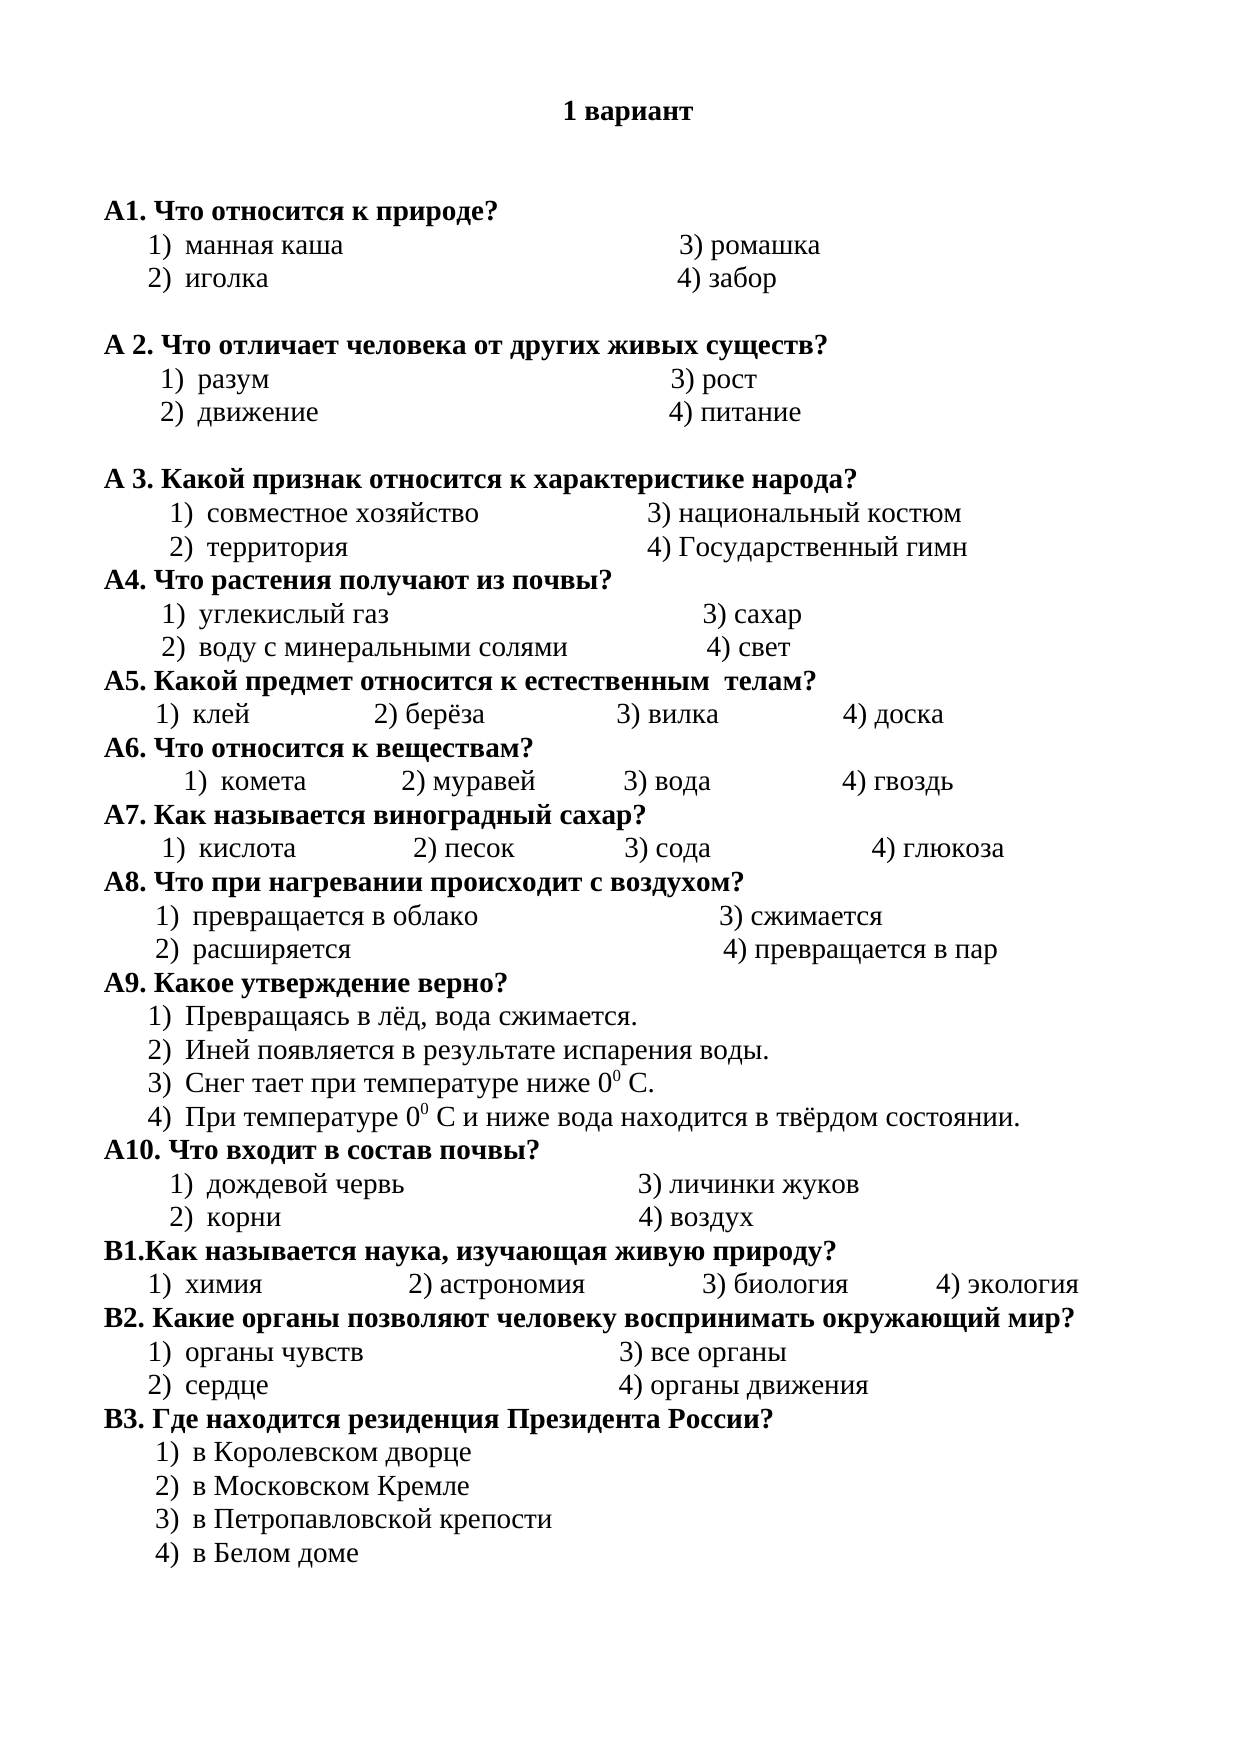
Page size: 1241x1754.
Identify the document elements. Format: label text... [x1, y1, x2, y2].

list совместное хозяйство 3) национальный костюм [169, 495, 1152, 529]
list комета 2) муравей 3) вода 4) гвоздь [183, 763, 1152, 797]
list Превращаясь в лёд, вода сжимается. [147, 998, 1152, 1032]
list Иней появляется в результате испарения воды. [147, 1032, 1152, 1065]
text А10. Что входит в состав почвы? [103, 1132, 1152, 1166]
list расширяется 4) превращается в пар [155, 931, 1152, 965]
text В1.Как называется наука, изучающая живую природу? [103, 1233, 1152, 1267]
list сердце 4) органы движения [147, 1367, 1152, 1401]
list Снег тает при температуре ниже 00 С. [147, 1065, 1152, 1099]
text В3. Где находится резиденция Президента России? [103, 1401, 1152, 1434]
list органы чувств 3) все органы [147, 1334, 1152, 1367]
list углекислый газ 3) сахар [161, 596, 1152, 629]
text 1 вариант [103, 93, 1152, 126]
text А9. Какое утверждение верно? [103, 965, 1152, 998]
text А5. Какой предмет относится к естественным телам? [103, 663, 1152, 696]
text А 2. Что отличает человека от других живых существ? [103, 327, 1152, 361]
text А6. Что относится к веществам? [103, 730, 1152, 763]
list разум 3) рост [160, 361, 1152, 394]
text В2. Какие органы позволяют человеку воспринимать окружающий мир? [103, 1300, 1152, 1334]
list в Петропавловской крепости [155, 1501, 1152, 1535]
list в Королевском дворце [155, 1434, 1152, 1468]
list территория 4) Государственный гимн [169, 529, 1152, 562]
list превращается в облако 3) сжимается [155, 898, 1152, 931]
list движение 4) питание [160, 394, 1152, 428]
list корни 4) воздух [169, 1199, 1152, 1233]
list кислота 2) песок 3) сода 4) глюкоза [161, 831, 1152, 864]
list в Белом доме [155, 1535, 1152, 1568]
text А7. Как называется виноградный сахар? [103, 797, 1152, 831]
list При температуре 00 С и ниже вода находится в твёрдом состоянии. [147, 1099, 1152, 1132]
text А4. Что растения получают из почвы? [103, 562, 1152, 596]
list воду с минеральными солями 4) свет [161, 629, 1152, 663]
list иголка 4) забор [147, 260, 1152, 294]
text А1. Что относится к природе? [103, 193, 1152, 227]
list манная каша 3) ромашка [147, 227, 1152, 260]
list дождевой червь 3) личинки жуков [169, 1166, 1152, 1199]
list химия 2) астрономия 3) биология 4) экология [147, 1267, 1152, 1300]
list клей 2) берёза 3) вилка 4) доска [155, 696, 1152, 730]
list в Московском Кремле [155, 1468, 1152, 1501]
text А8. Что при нагревании происходит с воздухом? [103, 864, 1152, 898]
text А 3. Какой признак относится к характеристике народа? [103, 462, 1152, 495]
